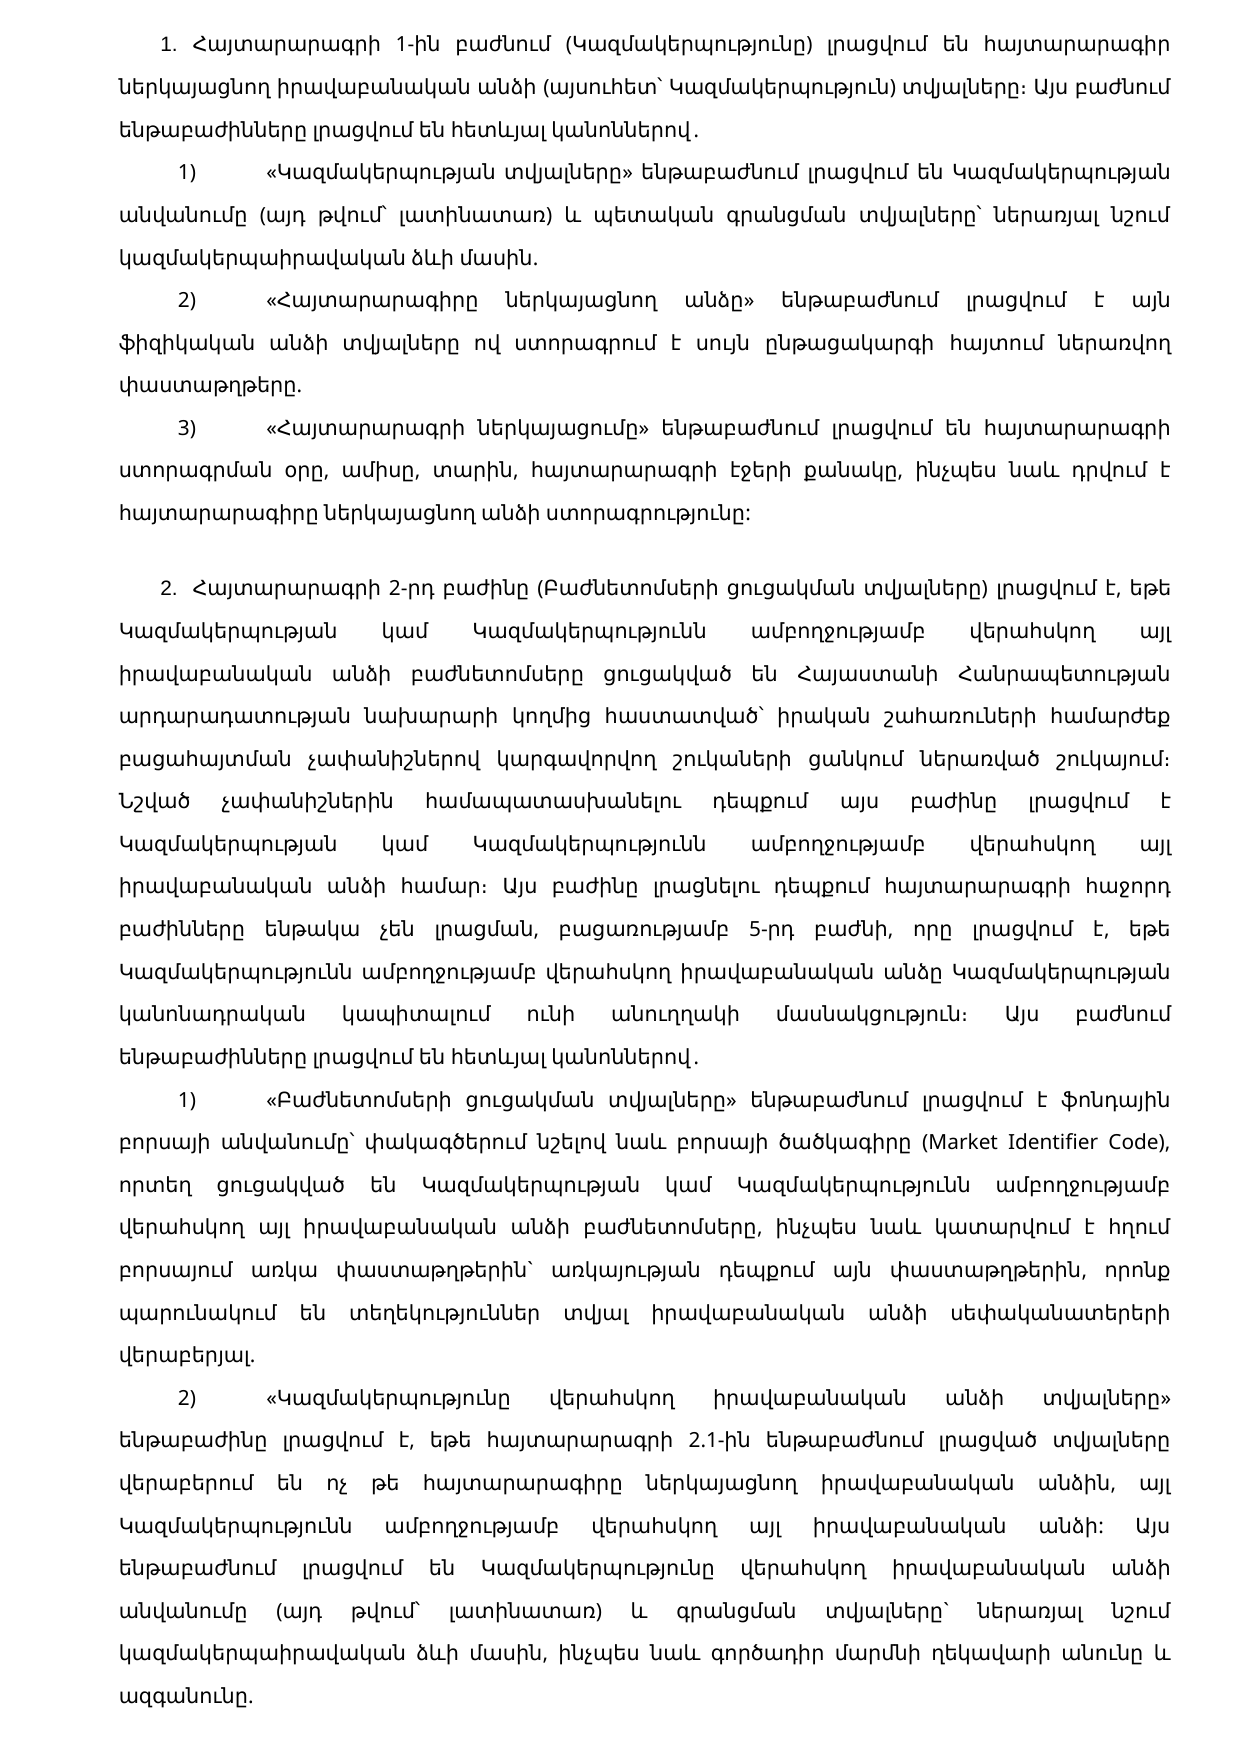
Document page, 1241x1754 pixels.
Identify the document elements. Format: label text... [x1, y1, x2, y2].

list Հայտարարագրի 1-ին բաժնում (Կազմակերպությունը) լրացվում են հայտարարագիր ներկայացնող իրավաբանական անձի (այսուհետ՝ Կազմակերպություն) տվյալները։ Այս բաժնում ենթաբաժինները լրացվում են հետևյալ կանոններով․ [118, 29, 1171, 143]
list «Հայտարարագրի ներկայացումը» ենթաբաժնում լրացվում են հայտարարագրի ստորագրման օրը, ամիսը, տարին, հայտարարագրի էջերի քանակը, ինչպես նաև դրվում է հայտարարագիրը ներկայացնող անձի ստորագրությունը: [118, 413, 1171, 527]
list «Հայտարարագիրը ներկայացնող անձը» ենթաբաժնում լրացվում է այն ֆիզիկական անձի տվյալները ով ստորագրում է սույն ընթացակարգի հայտում ներառվող փաստաթղթերը. [118, 285, 1171, 399]
list «Կազմակերպության տվյալները» ենթաբաժնում լրացվում են Կազմակերպության անվանումը (այդ թվում՝ լատինատառ) և պետական գրանցման տվյալները՝ ներառյալ նշում կազմակերպաիրավական ձևի մասին. [118, 157, 1171, 271]
list «Կազմակերպությունը վերահսկող իրավաբանական անձի տվյալները» ենթաբաժինը լրացվում է, եթե հայտարարագրի 2.1-ին ենթաբաժնում լրացված տվյալները վերաբերում են ոչ թե հայտարարագիրը ներկայացնող իրավաբանական անձին, այլ Կազմակերպությունն ամբողջությամբ վերահսկող այլ իրավաբանական անձի: Այս ենթաբաժնում լրացվում են Կազմակերպությունը վերահսկող իրավաբանական անձի անվանումը (այդ թվում՝ լատինատառ) և գրանցման տվյալները` ներառյալ նշում կազմակերպաիրավական ձևի մասին, ինչպես նաև գործադիր մարմնի ղեկավարի անունը և ազգանունը. [118, 1383, 1171, 1709]
list «Բաժնետոմսերի ցուցակման տվյալները» ենթաբաժնում լրացվում է ֆոնդային բորսայի անվանումը՝ փակագծերում նշելով նաև բորսայի ծածկագիրը (Market Identifier Code), որտեղ ցուցակված են Կազմակերպության կամ Կազմակերպությունն ամբողջությամբ վերահսկող այլ իրավաբանական անձի բաժնետոմսերը, ինչպես նաև կատարվում է հղում բորսայում առկա փաստաթղթերին` առկայության դեպքում այն փաստաթղթերին, որոնք պարունակում են տեղեկություններ տվյալ իրավաբանական անձի սեփականատերերի վերաբերյալ. [118, 1085, 1171, 1369]
list Հայտարարագրի 2-րդ բաժինը (Բաժնետոմսերի ցուցակման տվյալները) լրացվում է, եթե Կազմակերպության կամ Կազմակերպությունն ամբողջությամբ վերահսկող այլ իրավաբանական անձի բաժնետոմսերը ցուցակված են Հայաստանի Հանրապետության արդարադատության նախարարի կողմից հաստատված՝ իրական շահառուների համարժեք բացահայտման չափանիշներով կարգավորվող շուկաների ցանկում ներառված շուկայում։ Նշված չափանիշներին համապատասխանելու դեպքում այս բաժինը լրացվում է Կազմակերպության կամ Կազմակերպությունն ամբողջությամբ վերահսկող այլ իրավաբանական անձի համար։ Այս բաժինը լրացնելու դեպքում հայտարարագրի հաջորդ բաժինները ենթակա չեն լրացման, բացառությամբ 5-րդ բաժնի, որը լրացվում է, եթե Կազմակերպությունն ամբողջությամբ վերահսկող իրավաբանական անձը Կազմակերպության կանոնադրական կապիտալում ունի անուղղակի մասնակցություն։ Այս բաժնում ենթաբաժինները լրացվում են հետևյալ կանոններով․ [118, 573, 1171, 1071]
